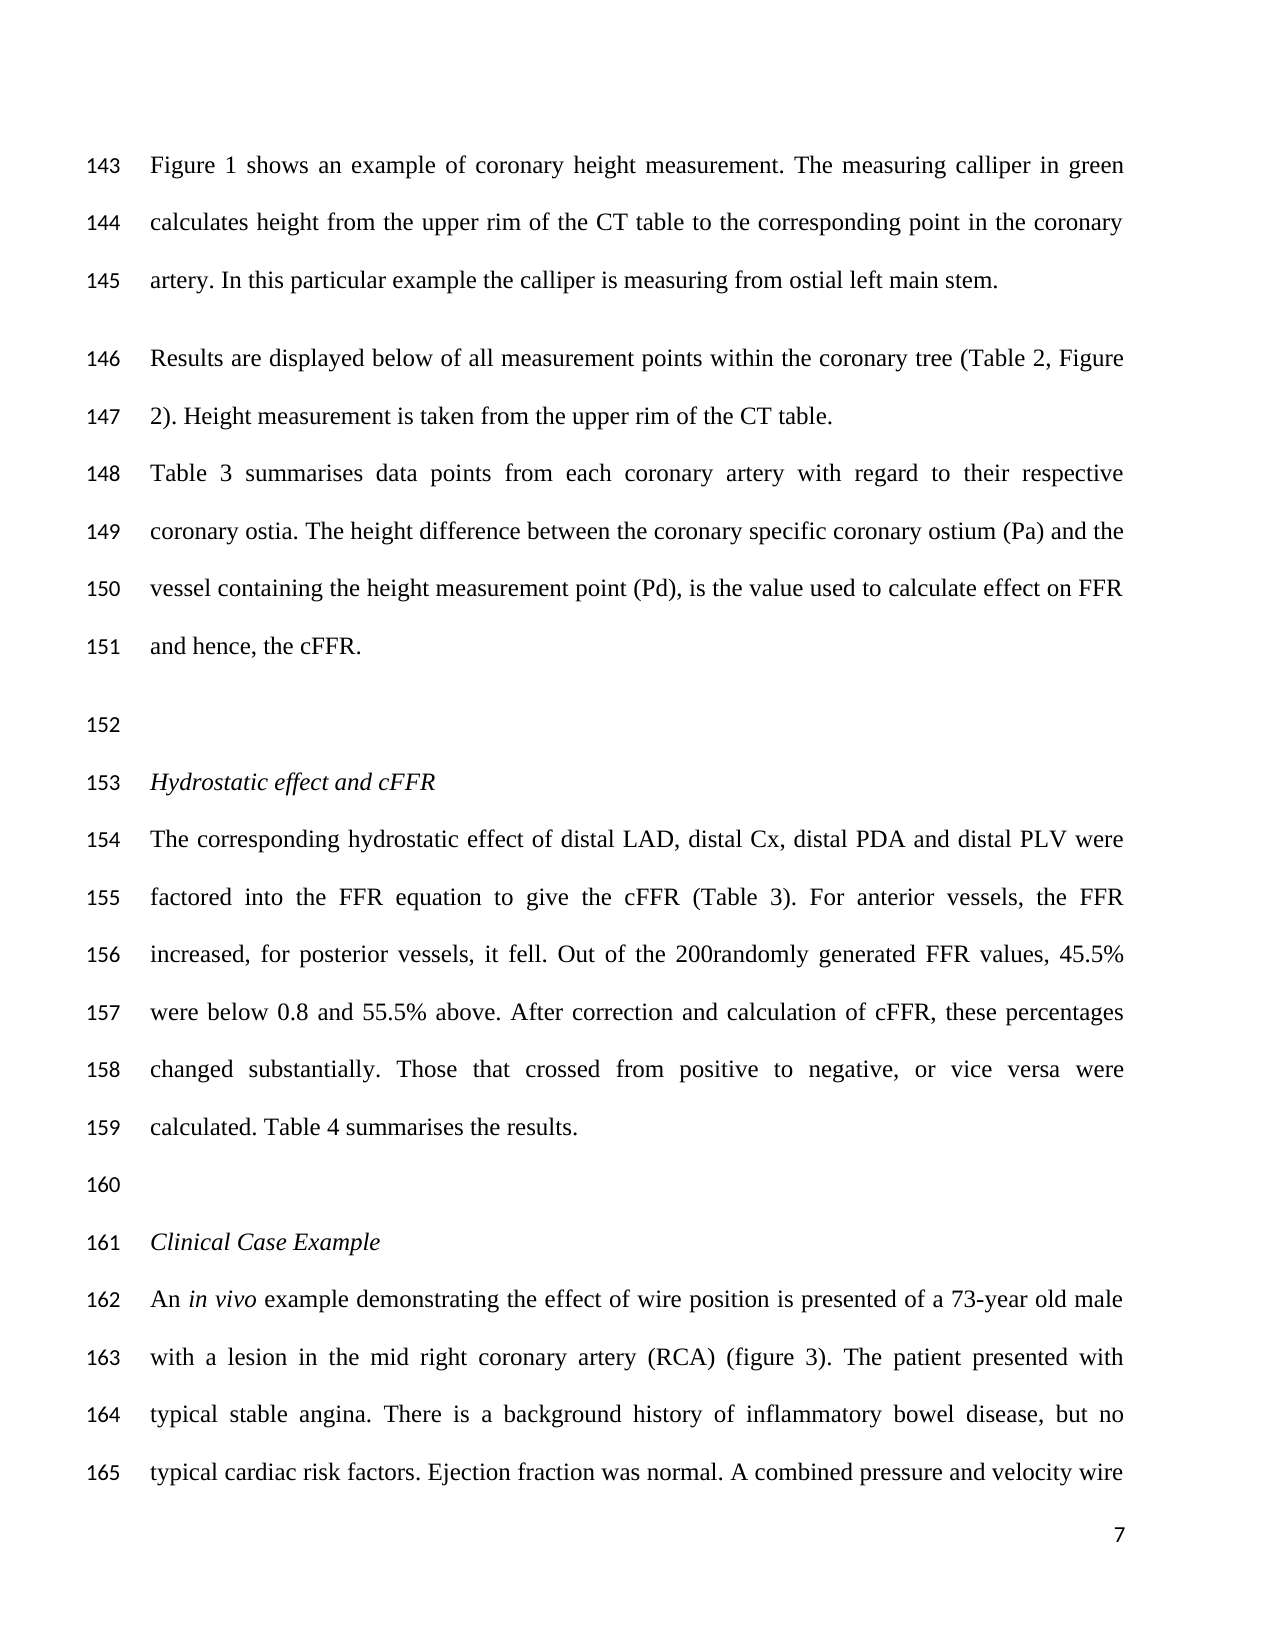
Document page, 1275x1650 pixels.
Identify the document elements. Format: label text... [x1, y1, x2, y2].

text Results are displayed below of all measurement points within the coronary tree (Table 2, Figure 2). Height measurement is taken from the upper rim of the CT table. [150, 343, 1125, 429]
text Figure 1 shows an example of coronary height measurement. The measuring calliper in green calculates height from the upper rim of the CT table to the corresponding point in the coronary artery. In this particular example the calliper is measuring from ostial left main stem. [150, 150, 1125, 294]
text The corresponding hydrostatic effect of distal LAD, distal Cx, distal PDA and distal PLV were factored into the FFR equation to give the cFFR (Table 3). For anterior vessels, the FFR increased, for posterior vessels, it fell. Out of the 200randomly generated FFR values, 45.5% were below 0.8 and 55.5% above. After correction and calculation of cFFR, these percentages changed substantially. Those that crossed from positive to negative, or vice versa were calculated. Table 4 summarises the results. [150, 824, 1125, 1140]
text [150, 1284, 1125, 1485]
text Table 3 summarises data points from each coronary artery with regard to their respective coronary ostia. The height difference between the coronary specific coronary ostium (Pa) and the vessel containing the height measurement point (Pd), is the value used to calculate effect on FFR and hence, the cFFR. [150, 458, 1125, 659]
text Clinical Case Example [150, 1227, 1125, 1255]
text Hydrostatic effect and cFFR [150, 767, 1125, 795]
